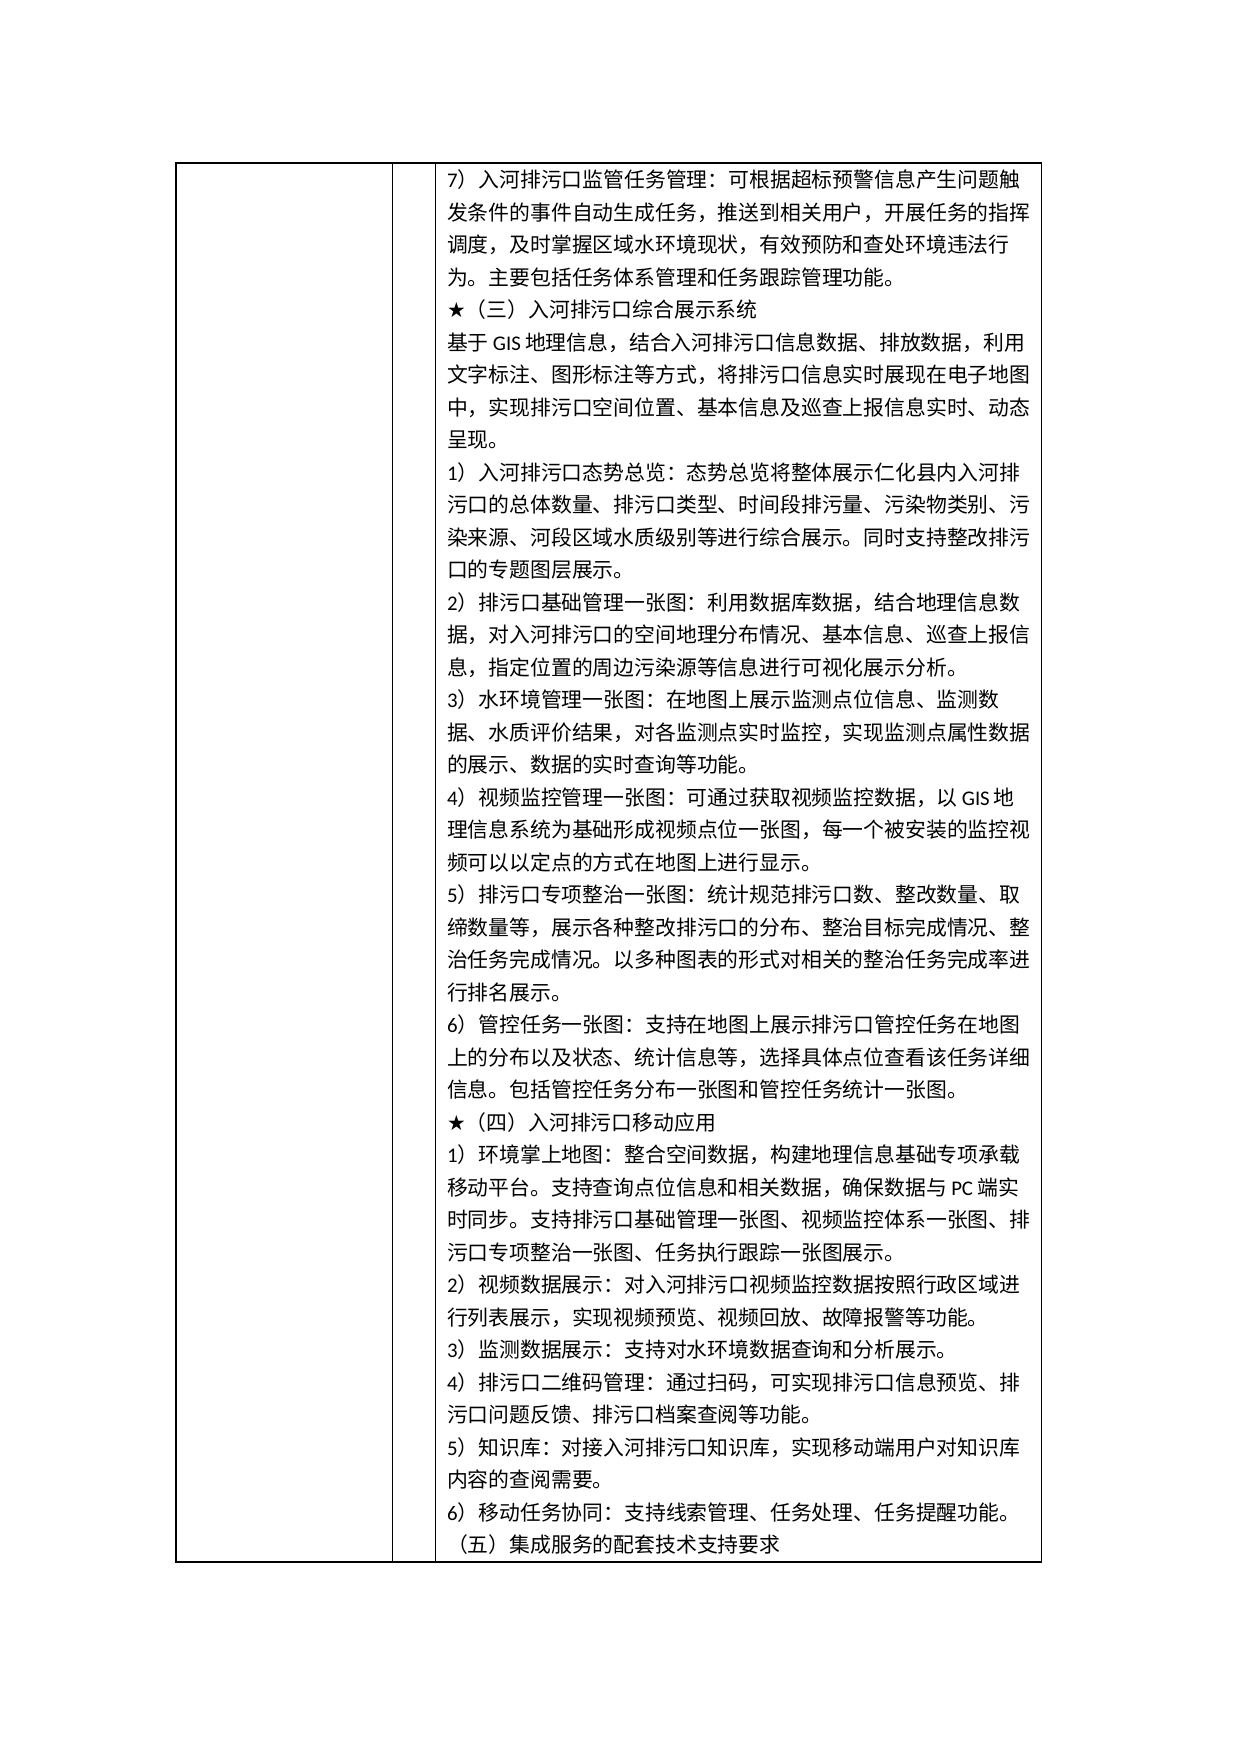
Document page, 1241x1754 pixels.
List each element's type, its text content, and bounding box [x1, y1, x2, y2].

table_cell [436, 164, 1041, 1561]
table_cell [177, 164, 392, 1561]
table_cell 1 [393, 164, 435, 1561]
